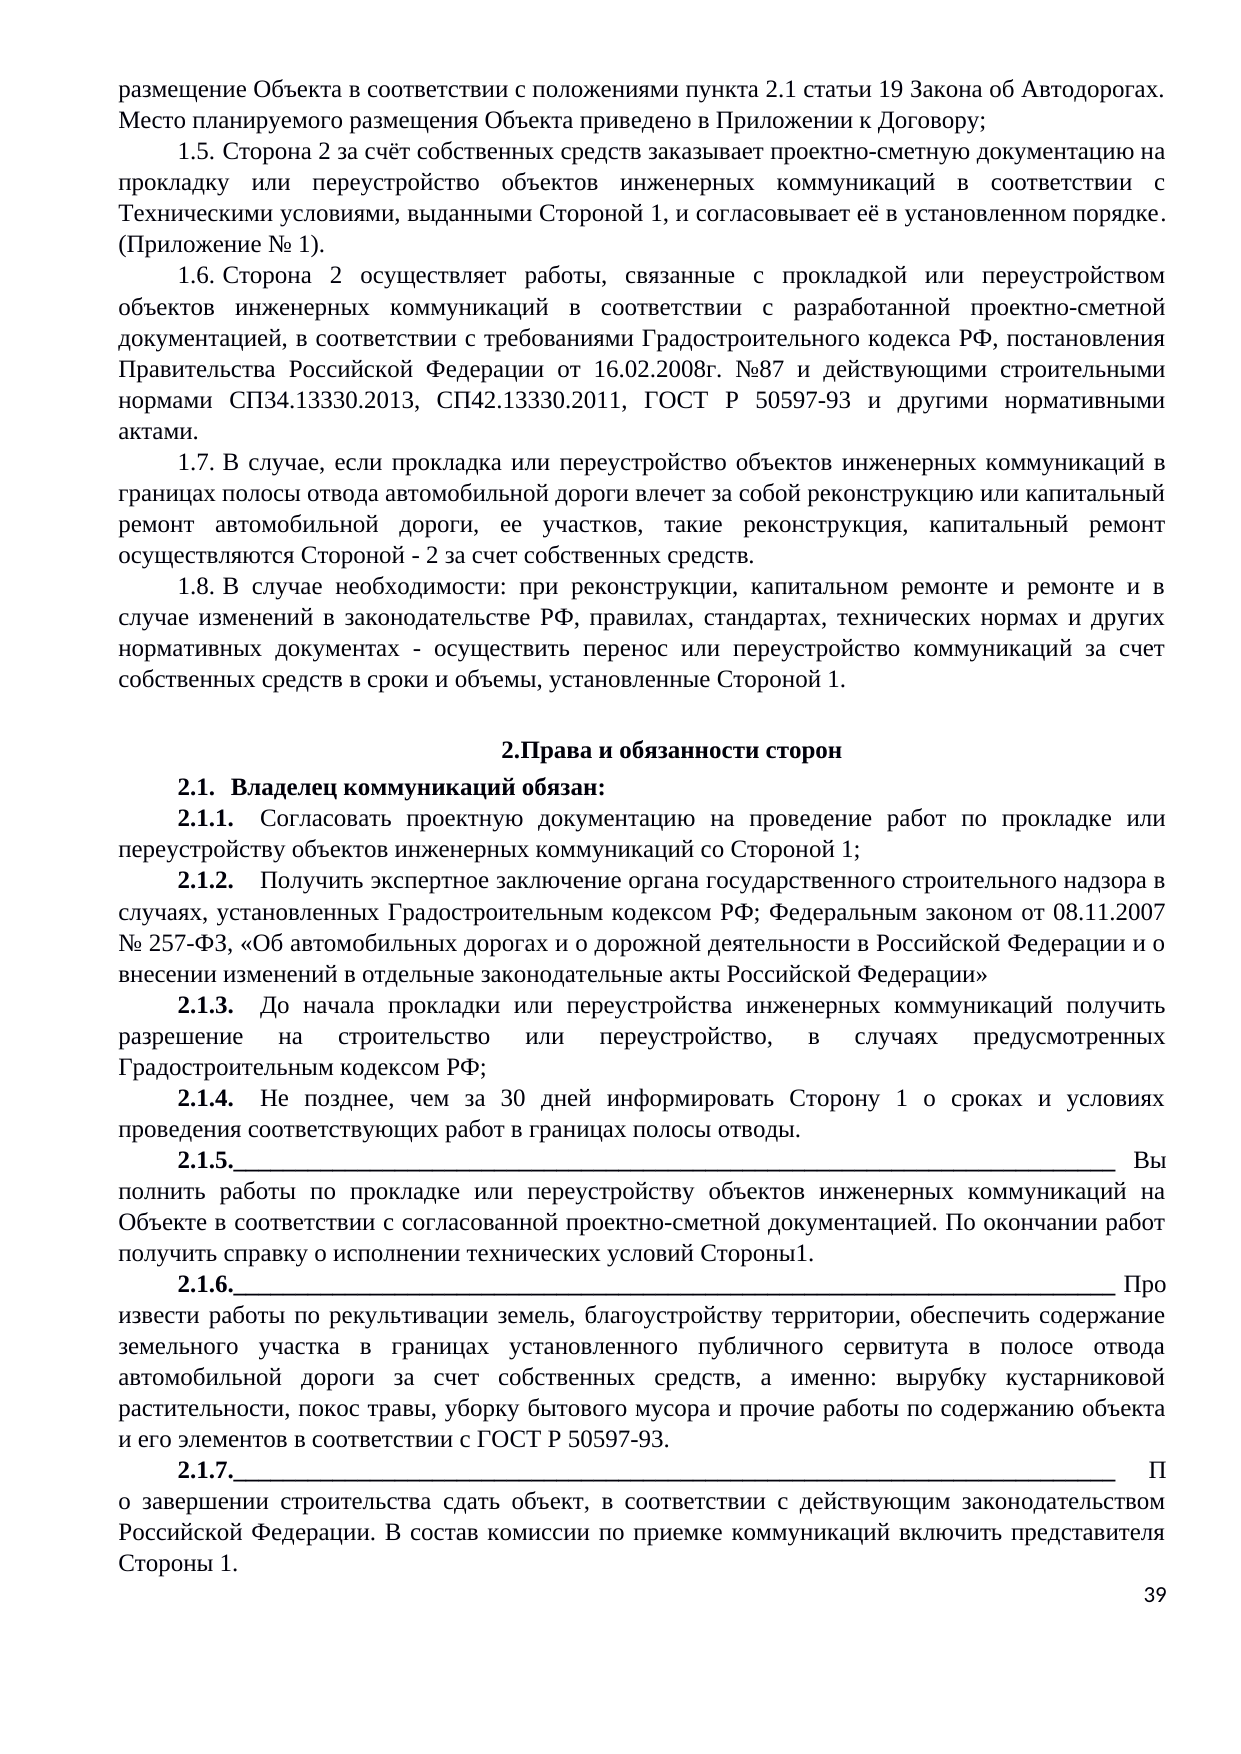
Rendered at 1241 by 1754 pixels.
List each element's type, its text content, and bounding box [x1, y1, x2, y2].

list Владелец коммуникаций обязан: [118, 772, 1166, 801]
list По завершении строительства сдать объект, в соответствии с действующим законодательством Российской Федерации. В состав комиссии по приемке коммуникаций включить представителя Стороны 1. [118, 1455, 1166, 1577]
list Права и обязанности сторон [118, 735, 1166, 763]
list Не позднее, чем за 30 дней информировать Сторону 1 о сроках и условиях проведения соответствующих работ в границах полосы отводы. [118, 1083, 1166, 1143]
list Произвести работы по рекультивации земель, благоустройству территории, обеспечить содержание земельного участка в границах установленного публичного сервитута в полосе отвода автомобильной дороги за счет собственных средств, а именно: вырубку кустарниковой растительности, покос травы, уборку бытового мусора и прочие работы по содержанию объекта и его элементов в соответствии с ГОСТ Р 50597-93. [118, 1269, 1166, 1453]
list Сторона 2 за счёт собственных средств заказывает проектно-сметную документацию на прокладку или переустройство объектов инженерных коммуникаций в соответствии с Техническими условиями, выданными Стороной 1, и согласовывает её в установленном порядке. (Приложение № 1). [118, 136, 1166, 258]
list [118, 74, 1166, 134]
list Сторона 2 осуществляет работы, связанные с прокладкой или переустройством объектов инженерных коммуникаций в соответствии с разработанной проектно-сметной документацией, в соответствии с требованиями Градостроительного кодекса РФ, постановления Правительства Российской Федерации от 16.02.2008г. №87 и действующими строительными нормами СП34.13330.2013, СП42.13330.2011, ГОСТ Р 50597-93 и другими нормативными актами. [118, 261, 1166, 444]
list Получить экспертное заключение органа государственного строительного надзора в случаях, установленных Градостроительным кодексом РФ; Федеральным законом от 08.11.2007 № 257-ФЗ, «Об автомобильных дорогах и о дорожной деятельности в Российской Федерации и о внесении изменений в отдельные законодательные акты Российской Федерации» [118, 866, 1166, 987]
list Выполнить работы по прокладке или переустройству объектов инженерных коммуникаций на Объекте в соответствии с согласованной проектно-сметной документацией. По окончании работ получить справку о исполнении технических условий Стороны1. [118, 1145, 1166, 1267]
list В случае необходимости: при реконструкции, капитальном ремонте и ремонте и в случае изменений в законодательстве РФ, правилах, стандартах, технических нормах и других нормативных документах - осуществить перенос или переустройство коммуникаций за счет собственных средств в сроки и объемы, установленные Стороной 1. [118, 571, 1166, 693]
list В случае, если прокладка или переустройство объектов инженерных коммуникаций в границах полосы отвода автомобильной дороги влечет за собой реконструкцию или капитальный ремонт автомобильной дороги, ее участков, такие реконструкция, капитальный ремонт осуществляются Стороной - 2 за счет собственных средств. [118, 447, 1166, 569]
list До начала прокладки или переустройства инженерных коммуникаций получить разрешение на строительство или переустройство, в случаях предусмотренных Градостроительным кодексом РФ; [118, 990, 1166, 1081]
list Согласовать проектную документацию на проведение работ по прокладке или переустройству объектов инженерных коммуникаций со Стороной 1; [118, 803, 1166, 863]
